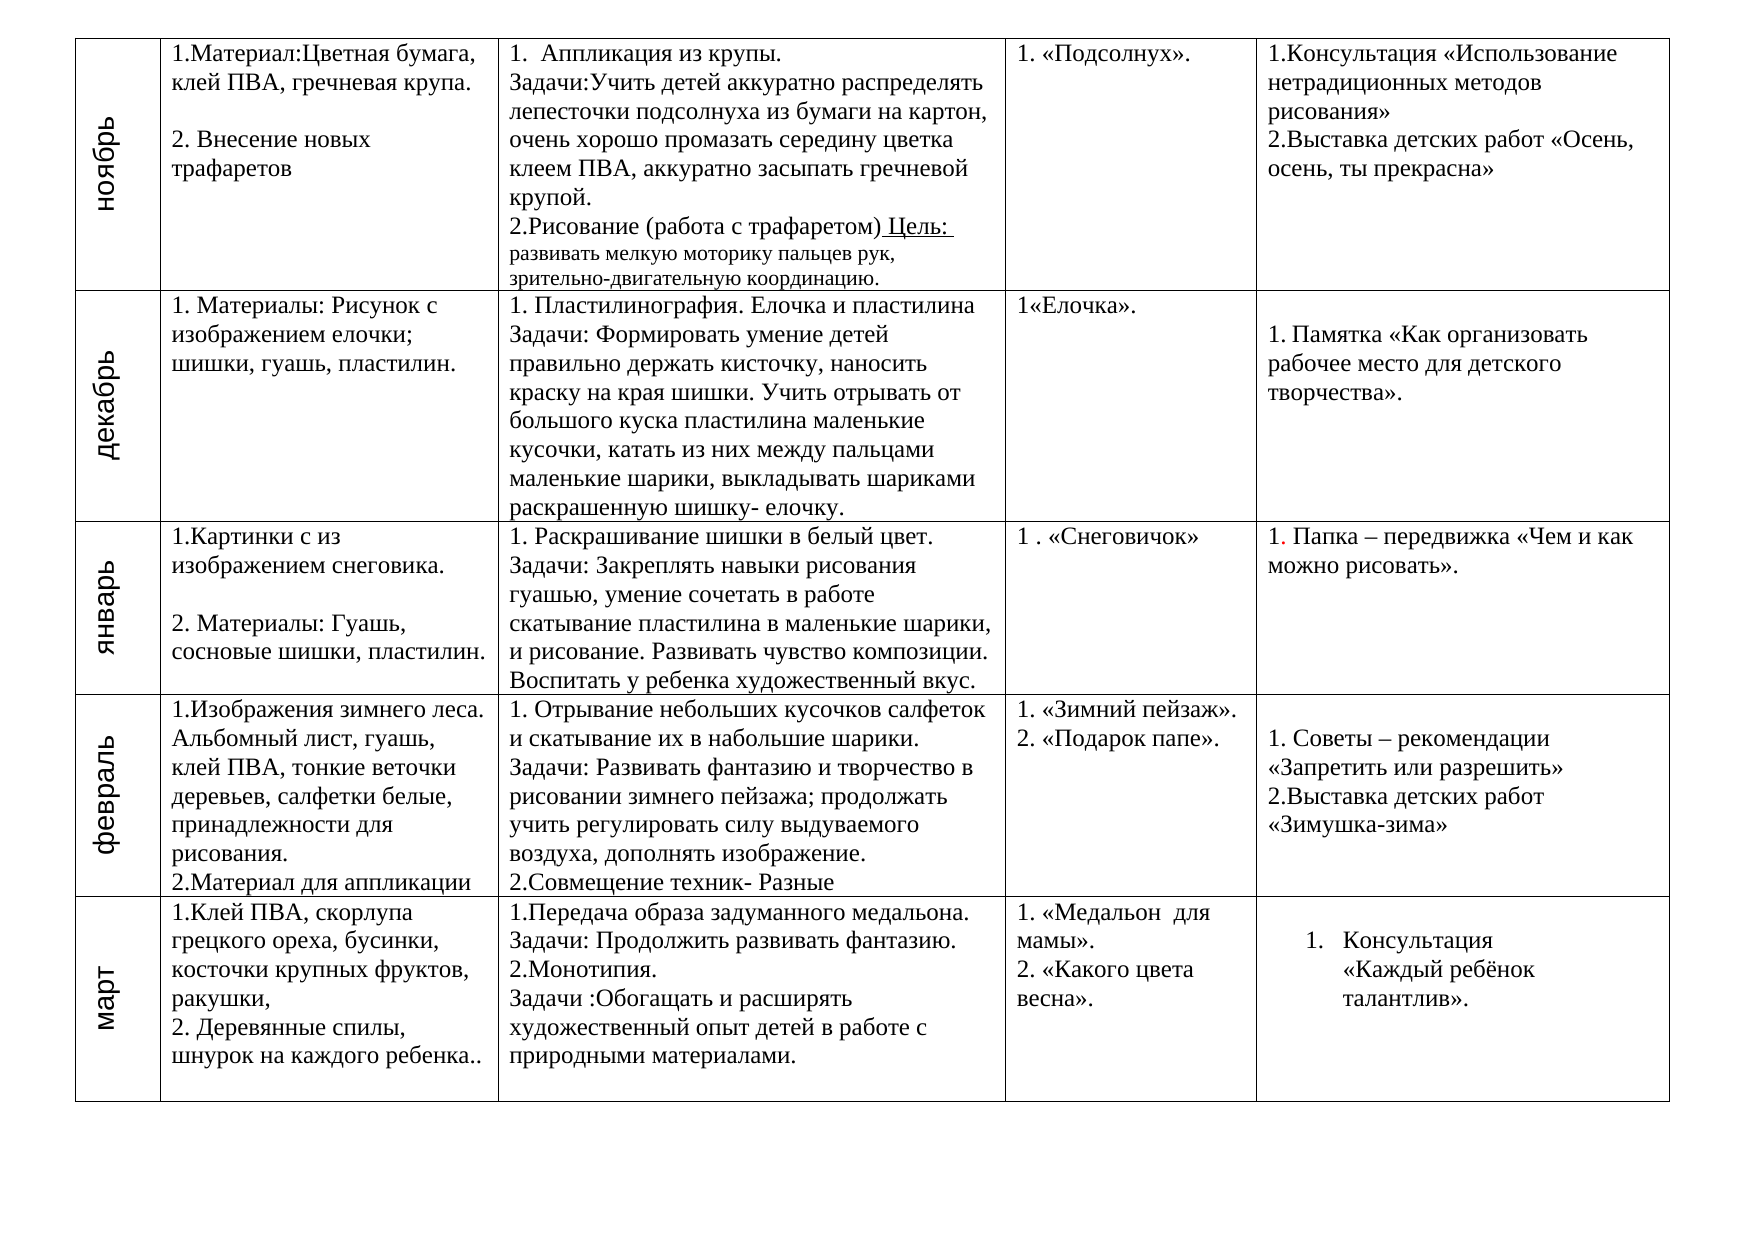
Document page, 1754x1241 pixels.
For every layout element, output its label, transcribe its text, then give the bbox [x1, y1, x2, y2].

table_cell март [76, 897, 160, 1101]
table_cell 1.Материал:Цветная бумага, клей ПВА, гречневая крупа. 2. Внесение новых трафаретов [161, 39, 498, 290]
table_cell 1. «Зимний пейзаж». 2. «Подарок папе». [1006, 695, 1256, 896]
table_cell 1. Раскрашивание шишки в белый цвет. Задачи: Закреплять навыки рисования гуашью, умение сочетать в работе скатывание пластилина в маленькие шарики, и рисование. Развивать чувство композиции. Воспитать у ребенка художественный вкус. [499, 522, 1005, 694]
table_cell 1. Папка – передвижка «Чем и как можно рисовать». [1257, 522, 1669, 694]
table_cell Консультация «Каждый ребёнок талантлив». [1257, 897, 1669, 1101]
table_cell 1.Консультация «Использование нетрадиционных методов рисования» 2.Выставка детских работ «Осень, осень, ты прекрасна» [1257, 39, 1669, 290]
table_cell ноябрь [76, 39, 160, 290]
table_cell 1. Отрывание небольших кусочков салфеток и скатывание их в набольшие шарики. Задачи: Развивать фантазию и творчество в рисовании зимнего пейзажа; продолжать учить регулировать силу выдуваемого воздуха, дополнять изображение. 2.Совмещение техник- Разные [499, 695, 1005, 896]
table_cell 1. Аппликация из крупы. Задачи:Учить детей аккуратно распределять лепесточки подсолнуха из бумаги на картон, очень хорошо промазать середину цветка клеем ПВА, аккуратно засыпать гречневой крупой. 2.Рисование (работа с трафаретом) Цель: развивать мелкую моторику пальцев рук, зрительно-двигательную координацию. [499, 39, 1005, 290]
table_cell январь [76, 522, 160, 694]
table_cell 1«Елочка». [1006, 291, 1256, 521]
table_cell февраль [76, 695, 160, 896]
table_cell 1. Памятка «Как организовать рабочее место для детского творчества». [1257, 291, 1669, 521]
table_cell 1. Советы – рекомендации «Запретить или разрешить» 2.Выставка детских работ «Зимушка-зима» [1257, 695, 1669, 896]
table_cell 1. «Подсолнух». [1006, 39, 1256, 290]
table_cell 1.Картинки с из изображением снеговика. 2. Материалы: Гуашь, сосновые шишки, пластилин. [161, 522, 498, 694]
table_cell декабрь [76, 291, 160, 521]
table_cell 1. Материалы: Рисунок с изображением елочки; шишки, гуашь, пластилин. [161, 291, 498, 521]
table_cell 1 . «Снеговичок» [1006, 522, 1256, 694]
table_cell 1.Передача образа задуманного медальона. Задачи: Продолжить развивать фантазию. 2.Монотипия. Задачи :Обогащать и расширять художественный опыт детей в работе с природными материалами. [499, 897, 1005, 1101]
table_cell 1. «Медальон для мамы». 2. «Какого цвета весна». [1006, 897, 1256, 1101]
table_cell 1. Пластилинография. Елочка и пластилина Задачи: Формировать умение детей правильно держать кисточку, наносить краску на края шишки. Учить отрывать от большого куска пластилина маленькие кусочки, катать из них между пальцами маленькие шарики, выкладывать шариками раскрашенную шишку- елочку. [499, 291, 1005, 521]
table_cell 1.Изображения зимнего леса. Альбомный лист, гуашь, клей ПВА, тонкие веточки деревьев, салфетки белые, принадлежности для рисования. 2.Материал для аппликации [161, 695, 498, 896]
table_cell 1.Клей ПВА, скорлупа грецкого ореха, бусинки, косточки крупных фруктов, ракушки, 2. Деревянные спилы, шнурок на каждого ребенка.. [161, 897, 498, 1101]
